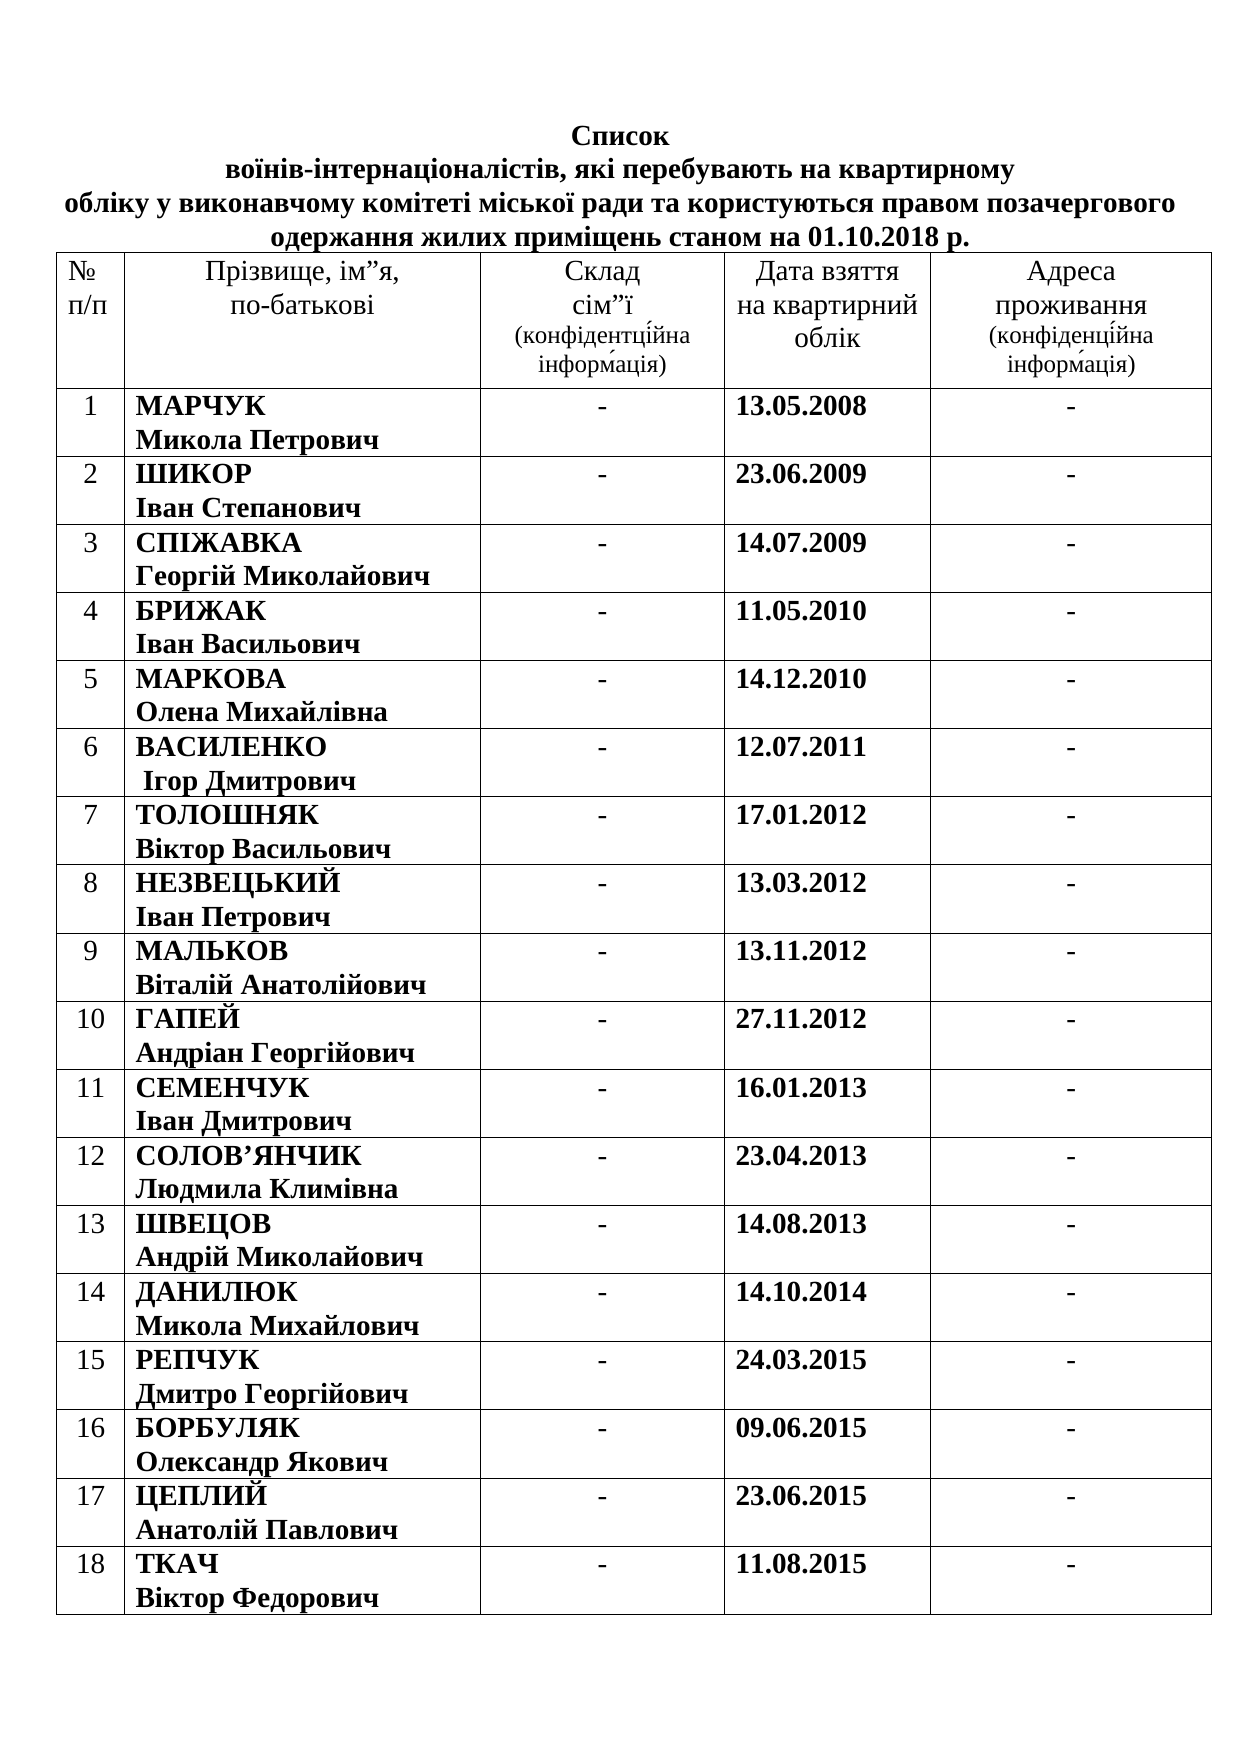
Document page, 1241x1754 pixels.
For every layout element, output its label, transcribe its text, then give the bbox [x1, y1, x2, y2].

table_cell - [931, 865, 1211, 932]
table_cell - [481, 1206, 724, 1273]
text Список [56, 118, 1184, 152]
table_cell 14.12.2010 [725, 661, 930, 728]
table_cell - [931, 1002, 1211, 1069]
table_cell - [481, 797, 724, 864]
table_cell 14 [57, 1274, 124, 1341]
table_cell 12 [57, 1138, 124, 1205]
table_cell 14.08.2013 [725, 1206, 930, 1273]
table_cell - [931, 661, 1211, 728]
table_cell МАЛЬКОВ Віталій Анатолійович [125, 934, 480, 1001]
table_cell БРИЖАК Іван Васильович [125, 593, 480, 660]
table_header Адреса проживання (конфіденці́йна інформ́ація) [931, 253, 1211, 387]
table_cell 12.07.2011 [725, 729, 930, 796]
table_cell - [931, 389, 1211, 456]
table_cell 13 [57, 1206, 124, 1273]
table_cell СПІЖАВКА Георгій Миколайович [125, 525, 480, 592]
table_cell БОРБУЛЯК Олександр Якович [125, 1410, 480, 1477]
table_cell - [481, 1138, 724, 1205]
table_cell - [481, 1070, 724, 1137]
table_cell ВАСИЛЕНКО Ігор Дмитрович [125, 729, 480, 796]
table_cell - [931, 1547, 1211, 1614]
table_cell МАРЧУК Микола Петрович [125, 389, 480, 456]
table_cell - [931, 1138, 1211, 1205]
table_cell - [481, 1479, 724, 1546]
table_cell - [931, 934, 1211, 1001]
table_cell 8 [57, 865, 124, 932]
table_cell 1 [57, 389, 124, 456]
table_cell 2 [57, 457, 124, 524]
table_cell РЕПЧУК Дмитро Георгійович [125, 1342, 480, 1409]
table_cell 14.10.2014 [725, 1274, 930, 1341]
table_cell ЦЕПЛИЙ Анатолій Павлович [125, 1479, 480, 1546]
table_cell ГАПЕЙ Андріан Георгійович [125, 1002, 480, 1069]
table_cell 13.11.2012 [725, 934, 930, 1001]
table_cell - [931, 593, 1211, 660]
table_cell 11.05.2010 [725, 593, 930, 660]
table_cell ШИКОР Іван Степанович [125, 457, 480, 524]
table_cell 11.08.2015 [725, 1547, 930, 1614]
table_cell 17 [57, 1479, 124, 1546]
table_header Склад сім”ї (конфідентці́йна інформ́ація) [481, 253, 724, 387]
table_cell 9 [57, 934, 124, 1001]
table_cell - [931, 525, 1211, 592]
table_cell ШВЕЦОВ Андрій Миколайович [125, 1206, 480, 1273]
table_cell - [931, 1274, 1211, 1341]
table_cell - [481, 1547, 724, 1614]
table_cell 18 [57, 1547, 124, 1614]
table_cell 7 [57, 797, 124, 864]
table_cell 23.06.2015 [725, 1479, 930, 1546]
text воїнів-інтернаціоналістів, які перебувають на квартирному [56, 152, 1184, 185]
table_cell - [481, 1342, 724, 1409]
table_cell ТКАЧ Віктор Федорович [125, 1547, 480, 1614]
table_cell - [481, 729, 724, 796]
table_cell 16.01.2013 [725, 1070, 930, 1137]
table_header Дата взяття на квартирний облік [725, 253, 930, 387]
table_cell - [931, 1410, 1211, 1477]
table_cell - [481, 934, 724, 1001]
table_cell ТОЛОШНЯК Віктор Васильович [125, 797, 480, 864]
table_cell - [931, 729, 1211, 796]
table_cell - [931, 797, 1211, 864]
table_cell - [481, 1274, 724, 1341]
table_cell 23.06.2009 [725, 457, 930, 524]
table_cell МАРКОВА Олена Михайлівна [125, 661, 480, 728]
table_cell - [481, 593, 724, 660]
table_cell - [931, 1342, 1211, 1409]
table_cell - [481, 457, 724, 524]
table_cell 16 [57, 1410, 124, 1477]
table_cell 13.03.2012 [725, 865, 930, 932]
table_cell СОЛОВ’ЯНЧИК Людмила Климівна [125, 1138, 480, 1205]
table_cell 09.06.2015 [725, 1410, 930, 1477]
table_cell ДАНИЛЮК Микола Михайлович [125, 1274, 480, 1341]
table_cell - [481, 1410, 724, 1477]
table_cell - [481, 661, 724, 728]
table_cell 10 [57, 1002, 124, 1069]
table_cell 4 [57, 593, 124, 660]
table_cell - [481, 1002, 724, 1069]
table_header Прізвище, ім”я, по-батькові [125, 253, 480, 387]
table_cell - [481, 865, 724, 932]
table_cell - [931, 1070, 1211, 1137]
table_cell 27.11.2012 [725, 1002, 930, 1069]
table_cell 24.03.2015 [725, 1342, 930, 1409]
table_cell - [931, 457, 1211, 524]
table_cell - [931, 1479, 1211, 1546]
table_cell 11 [57, 1070, 124, 1137]
table_header № п/п [57, 253, 124, 387]
table_cell НЕЗВЕЦЬКИЙ Іван Петрович [125, 865, 480, 932]
table_cell 13.05.2008 [725, 389, 930, 456]
table_cell 23.04.2013 [725, 1138, 930, 1205]
table_cell 5 [57, 661, 124, 728]
text обліку у виконавчому комітеті міської ради та користуються правом позачергового одержання жилих приміщень станом на 01.10.2018 р. [56, 185, 1184, 252]
table_cell - [931, 1206, 1211, 1273]
table_cell 14.07.2009 [725, 525, 930, 592]
table_cell 17.01.2012 [725, 797, 930, 864]
table_cell 3 [57, 525, 124, 592]
table_cell - [481, 389, 724, 456]
table_cell 6 [57, 729, 124, 796]
table_cell - [481, 525, 724, 592]
table_cell СЕМЕНЧУК Іван Дмитрович [125, 1070, 480, 1137]
table_cell 15 [57, 1342, 124, 1409]
